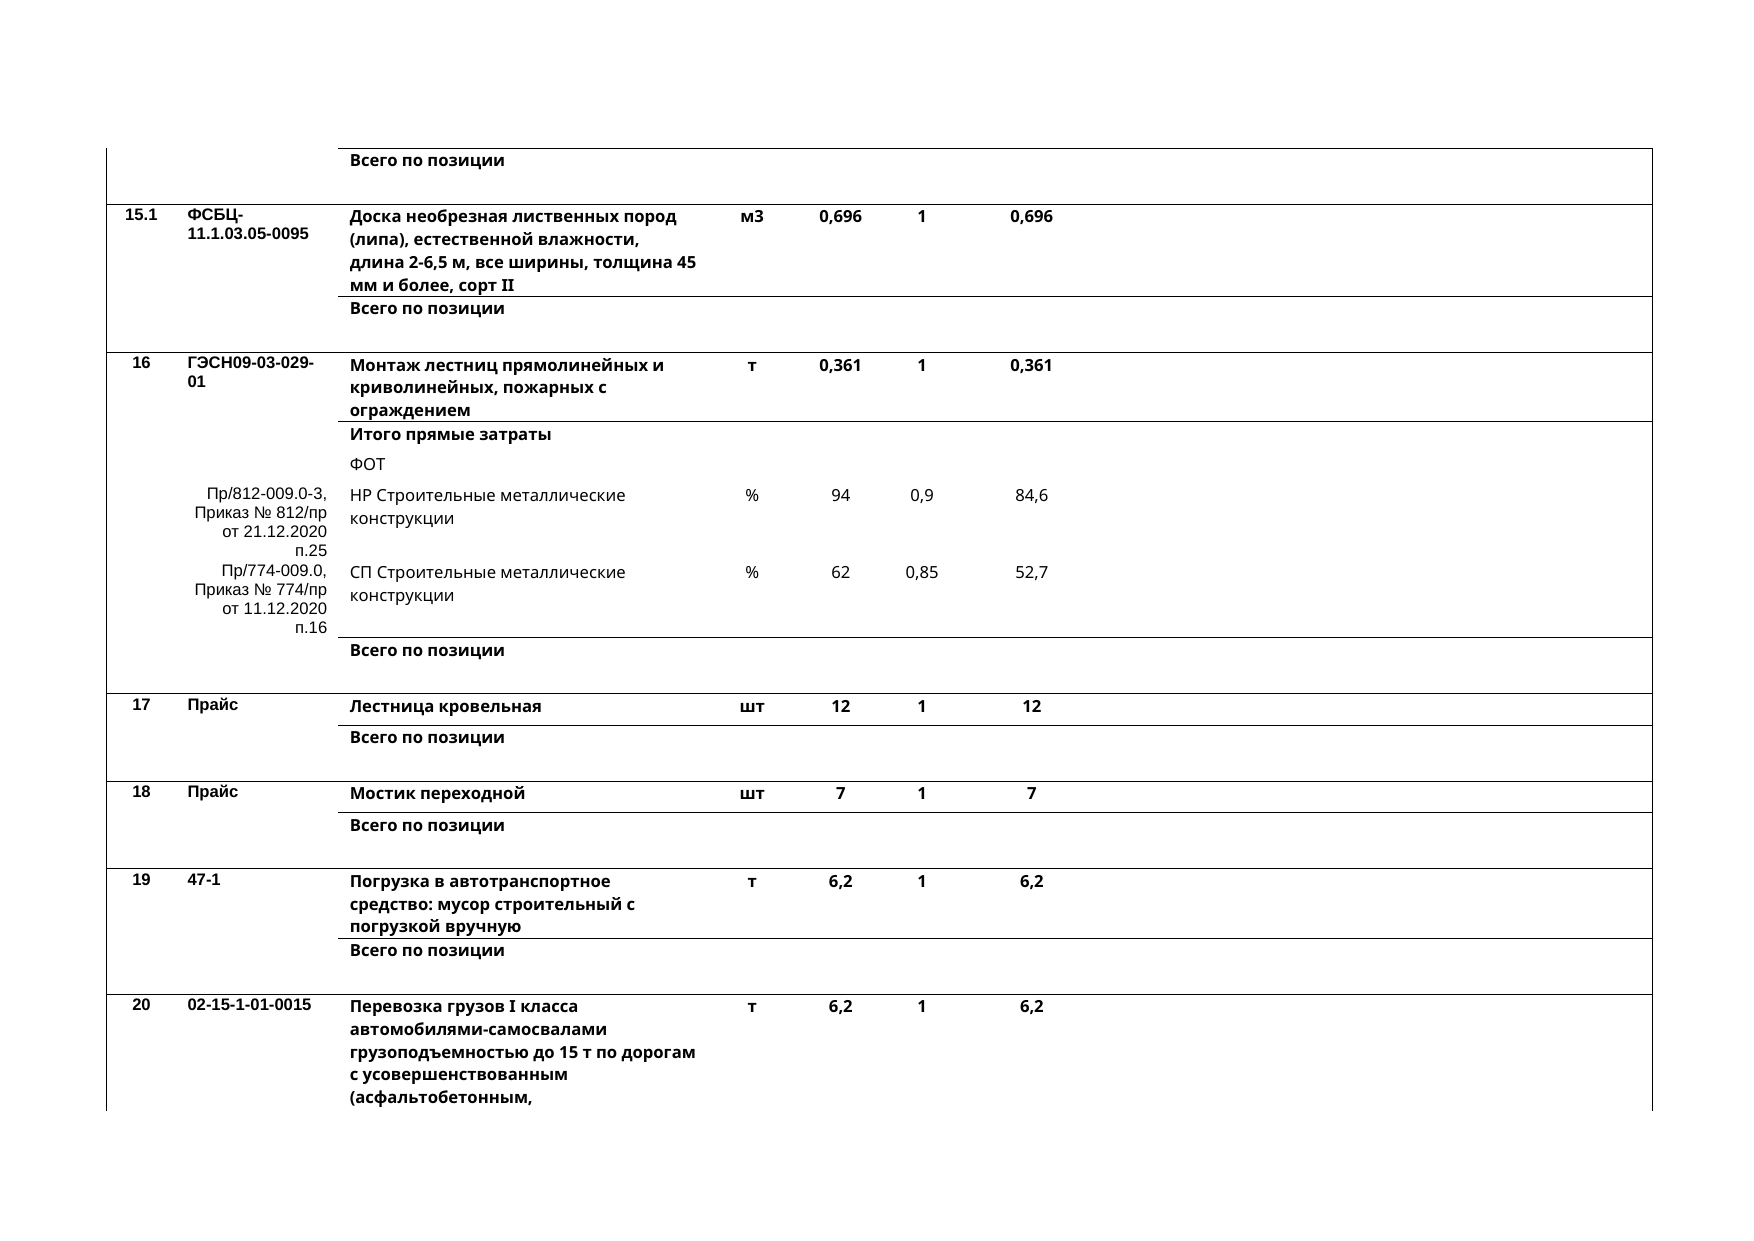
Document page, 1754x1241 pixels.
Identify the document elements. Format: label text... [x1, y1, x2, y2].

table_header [107, 995, 1652, 1111]
table_header ЛОКАЛЬНЫЙ СМЕТНЫЙ РАСЧЕТ (СМЕТА) [107, 353, 1652, 693]
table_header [1653, 148, 1658, 1111]
table_header ЛОКАЛЬНЫЙ СМЕТНЫЙ РАСЧЕТ (СМЕТА) [107, 694, 1652, 781]
table_header ЛОКАЛЬНЫЙ СМЕТНЫЙ РАСЧЕТ (СМЕТА) [107, 869, 1652, 994]
table_header ЛОКАЛЬНЫЙ СМЕТНЫЙ РАСЧЕТ (СМЕТА) [107, 782, 1652, 868]
table_header ЛОКАЛЬНЫЙ СМЕТНЫЙ РАСЧЕТ (СМЕТА) [107, 205, 1652, 352]
table_header ЛОКАЛЬНЫЙ СМЕТНЫЙ РАСЧЕТ (СМЕТА) [107, 148, 1652, 204]
